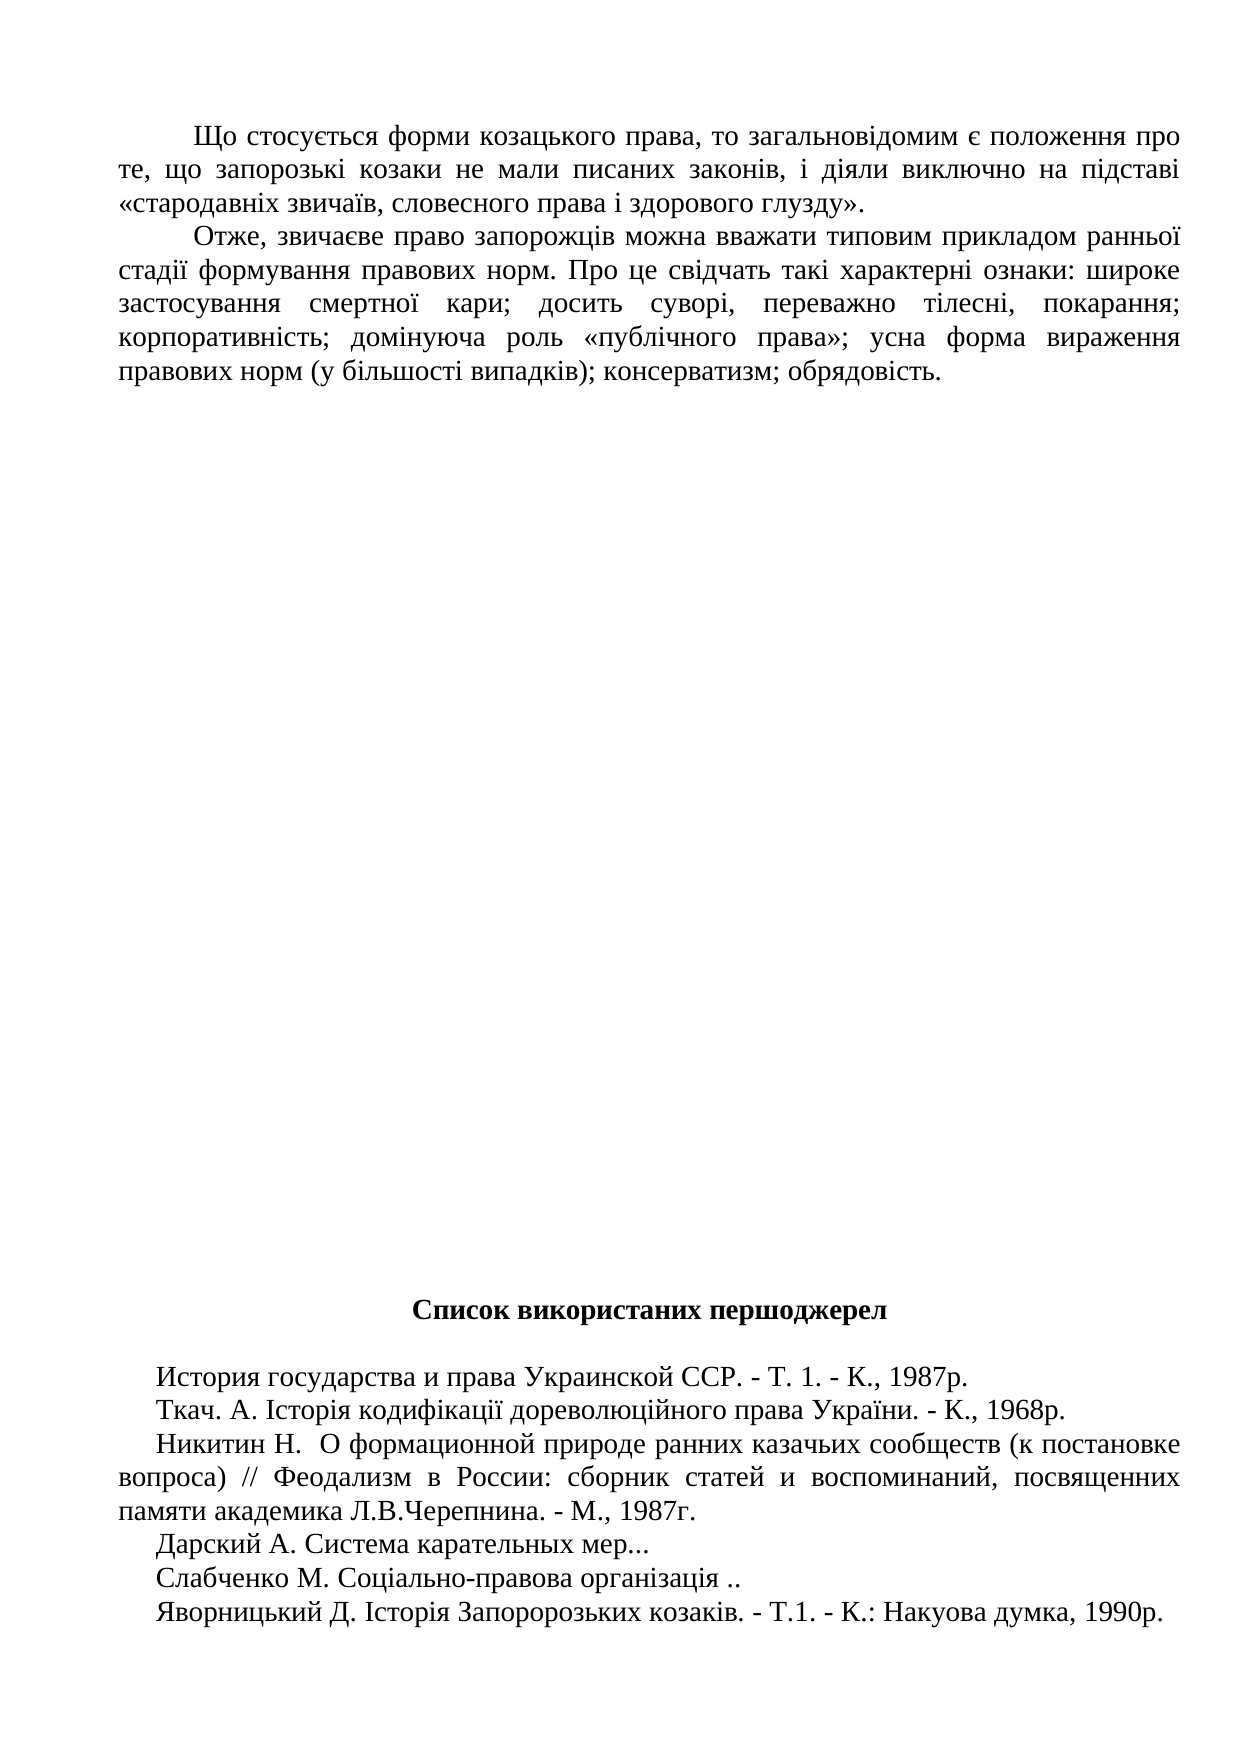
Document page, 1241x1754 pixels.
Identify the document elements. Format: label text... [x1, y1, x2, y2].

list Никитин Н. О формационной природе ранних казачьих сообществ (к постановке вопроса) // Феодализм в России: сборник статей и воспоминаний, посвященних памяти академика Л.В.Черепнина. - М., 1987г. [118, 1426, 1181, 1527]
text Отже, звичаєве право запорожців можна вважати типовим прикладом ранньої стадії формування правових норм. Про це свідчать такі характерні ознаки: широке застосування смертної кари; досить суворі, переважно тілесні, покарання; корпоративність; домінуюча роль «публічного права»; усна форма вираження правових норм (у більшості випадків); консерватизм; обрядовість. [118, 219, 1181, 386]
list Ткач. А. Історія кодифікації дореволюційного права України. - К., 1968р. [118, 1393, 1181, 1426]
list Дарский А. Система карательных мер... [118, 1527, 1181, 1560]
text Список використаних першоджерел [118, 1292, 1181, 1326]
list Слабченко М. Соціально-правова організація .. [118, 1560, 1181, 1594]
list История государства и права Украинской ССР. - Т. 1. - К., 1987р. [118, 1359, 1181, 1393]
list Яворницький Д. Історія Запоророзьких козаків. - Т.1. - К.: Накуова думка, 1990р. [118, 1594, 1181, 1627]
text Що стосується форми козацького права, то загальновідомим є положення про те, що запорозькі козаки не мали писаних законів, і діяли виключно на підставі «стародавніх звичаїв, словесного права і здорового глузду». [118, 118, 1181, 219]
